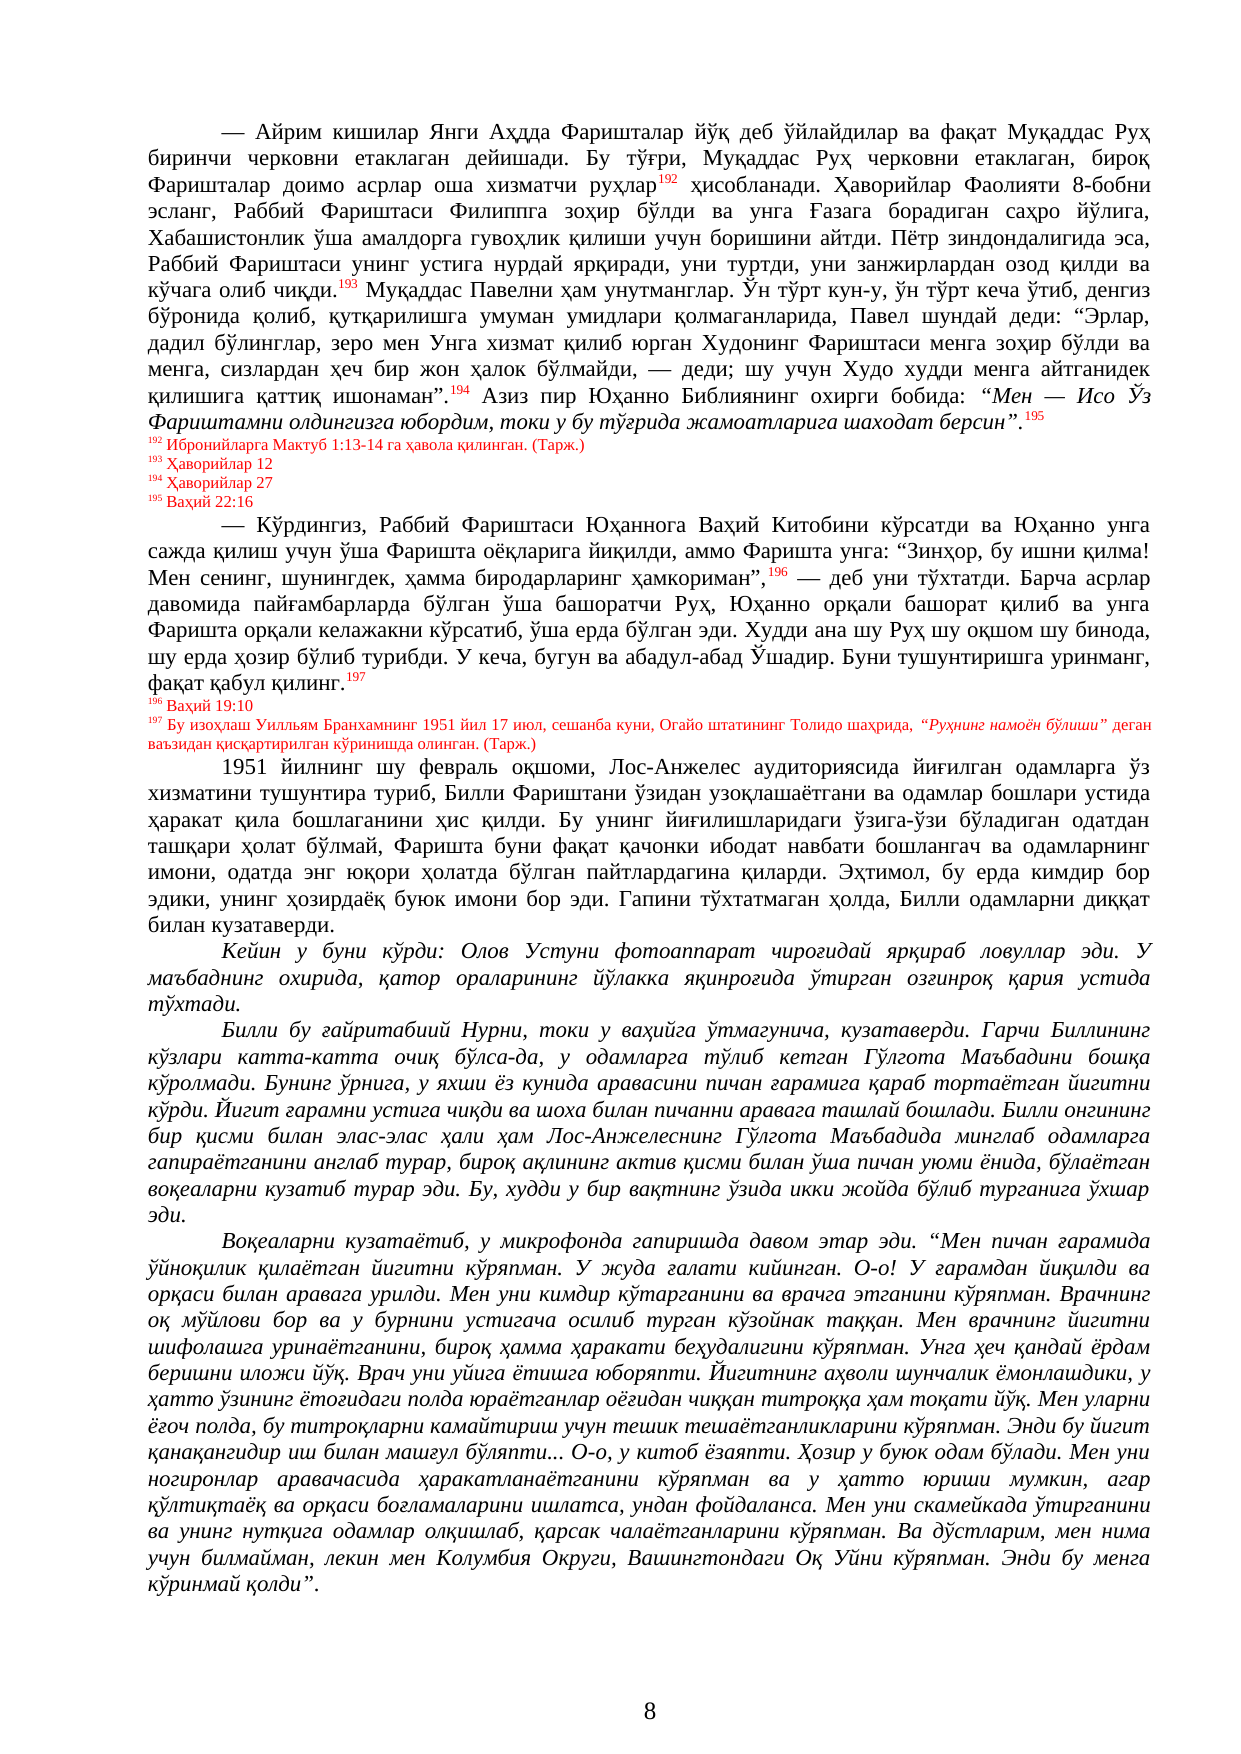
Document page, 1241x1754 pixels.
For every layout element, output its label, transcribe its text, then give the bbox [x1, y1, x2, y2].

text 197 Бу изоҳлаш Уилльям Бранхамнинг 1951 йил 17 июл, сешанба куни, Огайо штатининг Толидо шаҳрида, “Руҳнинг намоён бўлиши” деган ваъзидан қисқартирилган кўринишда олинган. (Тарж.) [148, 715, 1152, 753]
text — Кўрдингиз, Раббий Фариштаси Юҳаннога Ваҳий Китобини кўрсатди ва Юҳанно унга сажда қилиш учун ўша Фаришта оёқларига йиқилди, аммо Фаришта унга: “Зинҳор, бу ишни қилма! Мен сенинг, шунингдек, ҳамма биродарларинг ҳамкориман”,196 — деб уни тўхтатди. Барча асрлар давомида пайғамбарларда бўлган ўша башоратчи Руҳ, Юҳанно орқали башорат қилиб ва унга Фаришта орқали келажакни кўрсатиб, ўша ерда бўлган эди. Худди ана шу Руҳ шу оқшом шу бинода, шу ерда ҳозир бўлиб турибди. У кеча, бугун ва абадул-абад Ўшадир. Буни тушунтиришга уринманг, фақат қабул қилинг.197 [148, 511, 1152, 696]
text — Айрим кишилар Янги Аҳдда Фаришталар йўқ деб ўйлайдилар ва фақат Муқаддас Руҳ биринчи черковни етаклаган дейишади. Бу тўғри, Муқаддас Руҳ черковни етаклаган, бироқ Фаришталар доимо асрлар оша хизматчи руҳлар192 ҳисобланади. Ҳаворийлар Фаолияти 8-бобни эсланг, Раббий Фариштаси Филиппга зоҳир бўлди ва унга Ғазага борадиган саҳро йўлига, Хабашистонлик ўша амалдорга гувоҳлик қилиши учун боришини айтди. Пётр зиндондалигида эса, Раббий Фариштаси унинг устига нурдай ярқиради, уни туртди, уни занжирлардан озод қилди ва кўчага олиб чиқди.193 Муқаддас Павелни ҳам унутманглар. Ўн тўрт кун-у, ўн тўрт кеча ўтиб, денгиз бўронида қолиб, қутқарилишга умуман умидлари қолмаганларида, Павел шундай деди: “Эрлар, дадил бўлинглар, зеро мен Унга хизмат қилиб юрган Худонинг Фариштаси менга зоҳир бўлди ва менга, сизлардан ҳеч бир жон ҳалок бўлмайди, — деди; шу учун Худо худди менга айтганидек қилишига қаттиқ ишонаман”.194 Азиз пир Юҳанно Библиянинг охирги бобида: “Мен — Исо Ўз Фариштамни олдингизга юбордим, токи у бу тўғрида жамоатларига шаходат берсин”.195 [148, 118, 1152, 434]
text Кейин у буни кўрди: Олов Устуни фотоаппарат чироғидай ярқираб ловуллар эди. У маъбаднинг охирида, қатор ораларининг йўлакка яқинроғида ўтирган озғинроқ қария устида тўхтади. [148, 937, 1152, 1017]
text Воқеаларни кузатаётиб, у микрофонда гапиришда давом этар эди. “Мен пичан ғарамида ўйноқилик қилаётган йигитни кўряпман. У жуда ғалати кийинган. О-о! У ғарамдан йиқилди ва орқаси билан аравага урилди. Мен уни кимдир кўтарганини ва врачга этганини кўряпман. Врачнинг оқ мўйлови бор ва у бурнини устигача осилиб турган кўзойнак таққан. Мен врачнинг йигитни шифолашга уринаётганини, бироқ ҳамма ҳаракати беҳудалигини кўряпман. Унга ҳеч қандай ёрдам беришни иложи йўқ. Врач уни уйига ётишга юборяпти. Йигитнинг аҳволи шунчалик ёмонлашдики, у ҳатто ўзининг ётоғидаги полда юраётганлар оёғидан чиққан титроққа ҳам тоқати йўқ. Мен уларни ёғоч полда, бу титроқларни камайтириш учун тешик тешаётганликларини кўряпман. Энди бу йигит қанақангидир иш билан машғул бўляпти... О-о, у китоб ёзаяпти. Ҳозир у буюк одам бўлади. Мен уни ногиронлар аравачасида ҳаракатланаётганини кўряпман ва у ҳатто юриши мумкин, агар қўлтиқтаёқ ва орқаси боғламаларини ишлатса, ундан фойдаланса. Мен уни скамейкада ўтирганини ва унинг нутқига одамлар олқишлаб, қарсак чалаётганларини кўряпман. Ва дўстларим, мен нима учун билмайман, лекин мен Колумбия Округи, Вашингтондаги Оқ Уйни кўряпман. Энди бу менга кўринмай қолди”. [148, 1227, 1152, 1596]
text 192 Ибронийларга Мактуб 1:13-14 га ҳавола қилинган. (Тарж.) [148, 434, 1152, 453]
text 196 Ваҳий 19:10 [148, 696, 1152, 715]
text 193 Ҳаворийлар 12 [148, 453, 1152, 473]
text 1951 йилнинг шу февраль оқшоми, Лос-Анжелес аудиториясида йиғилган одамларга ўз хизматини тушунтира туриб, Билли Фариштани ўзидан узоқлашаётгани ва одамлар бошлари устида ҳаракат қила бошлаганини ҳис қилди. Бу унинг йиғилишларидаги ўзига-ўзи бўладиган одатдан ташқари ҳолат бўлмай, Фаришта буни фақат қачонки ибодат навбати бошлангач ва одамларнинг имони, одатда энг юқори ҳолатда бўлган пайтлардагина қиларди. Эҳтимол, бу ерда кимдир бор эдики, унинг ҳозирдаёқ буюк имони бор эди. Гапини тўхтатмаган ҳолда, Билли одамларни диққат билан кузатаверди. [148, 753, 1152, 937]
text 194 Ҳаворийлар 27 [148, 473, 1152, 492]
text Билли бу ғайритабиий Нурни, токи у ваҳийга ўтмагунича, кузатаверди. Гарчи Биллининг кўзлари катта-катта очиқ бўлса-да, у одамларга тўлиб кетган Гўлгота Маъбадини бошқа кўролмади. Бунинг ўрнига, у яхши ёз кунида аравасини пичан ғарамига қараб тортаётган йигитни кўрди. Йигит ғарамни устига чиқди ва шоха билан пичанни аравага ташлай бошлади. Билли онгининг бир қисми билан элас-элас ҳали ҳам Лос-Анжелеснинг Гўлгота Маъбадида минглаб одамларга гапираётганини англаб турар, бироқ ақлининг актив қисми билан ўша пичан уюми ёнида, бўлаётган воқеаларни кузатиб турар эди. Бу, худди у бир вақтнинг ўзида икки жойда бўлиб турганига ўхшар эди. [148, 1017, 1152, 1227]
text 195 Ваҳий 22:16 [148, 492, 1152, 511]
